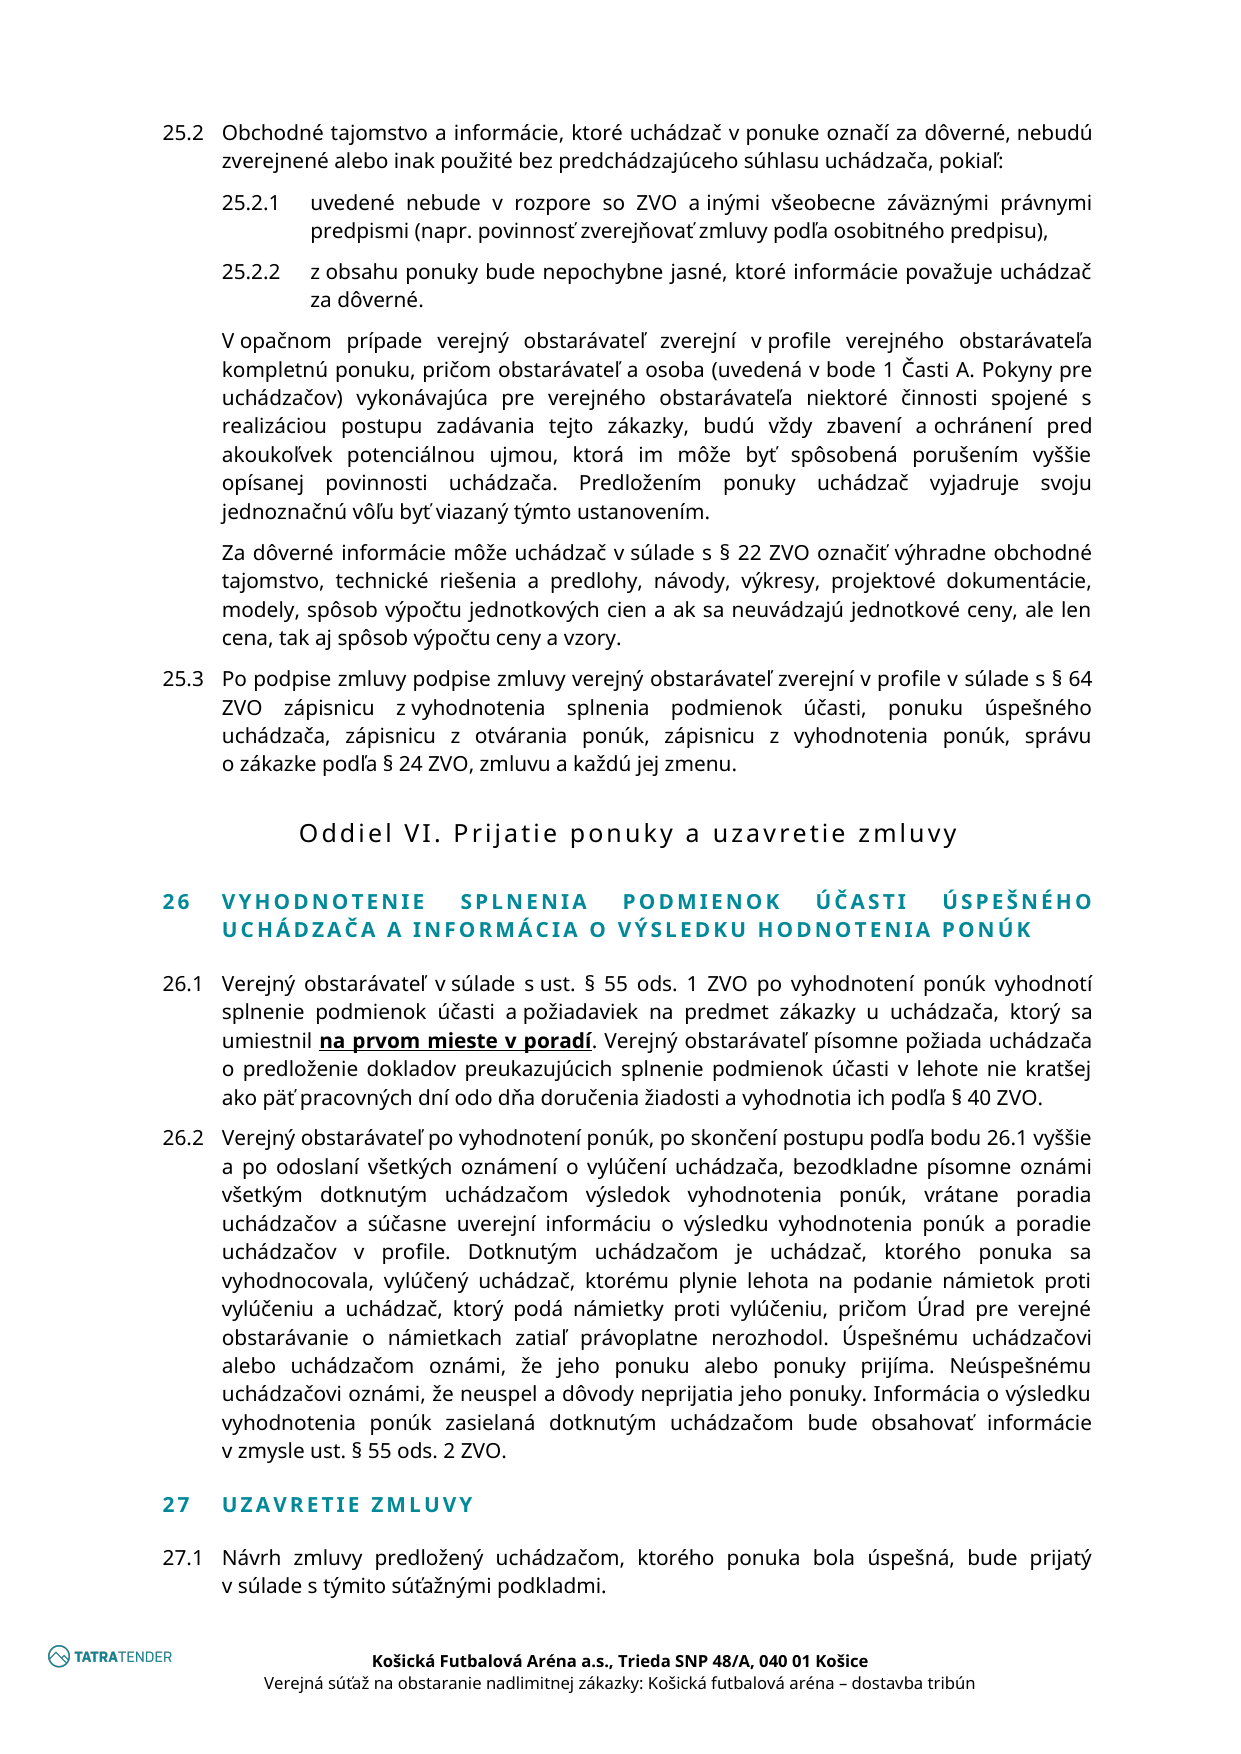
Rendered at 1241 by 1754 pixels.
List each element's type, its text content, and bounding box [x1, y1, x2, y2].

subtitle uvedené nebude v rozpore so ZVO a inými všeobecne záväznými právnymi predpismi (napr. povinnosť zverejňovať zmluvy podľa osobitného predpisu), [222, 188, 1093, 244]
text Vyhodnotenie splnenia podmienok účasti úspešného uchádzača a informácia o výsledku hodnotenia ponúk [162, 887, 1093, 944]
text Oddiel VI. Prijatie ponuky a uzavretie zmluvy [162, 815, 1093, 849]
subtitle Obchodné tajomstvo a informácie, ktoré uchádzač v ponuke označí za dôverné, nebudú zverejnené alebo inak použité bez predchádzajúceho súhlasu uchádzača, pokiaľ: [162, 118, 1093, 175]
subtitle Po podpise zmluvy podpise zmluvy verejný obstarávateľ zverejní v profile v súlade s § 64 ZVO zápisnicu z vyhodnotenia splnenia podmienok účasti, ponuku úspešného uchádzača, zápisnicu z otvárania ponúk, zápisnicu z vyhodnotenia ponúk, správu o zákazke podľa § 24 ZVO, zmluvu a každú jej zmenu. [162, 664, 1093, 778]
text V opačnom prípade verejný obstarávateľ zverejní v profile verejného obstarávateľa kompletnú ponuku, pričom obstarávateľ a osoba (uvedená v bode 1 Časti A. Pokyny pre uchádzačov) vykonávajúca pre verejného obstarávateľa niektoré činnosti spojené s realizáciou postupu zadávania tejto zákazky, budú vždy zbavení a ochránení pred akoukoľvek potenciálnou ujmou, ktorá im môže byť spôsobená porušením vyššie opísanej povinnosti uchádzača. Predložením ponuky uchádzač vyjadruje svoju jednoznačnú vôľu byť viazaný týmto ustanovením. [222, 326, 1093, 525]
subtitle z obsahu ponuky bude nepochybne jasné, ktoré informácie považuje uchádzač za dôverné. [222, 257, 1093, 314]
subtitle Verejný obstarávateľ po vyhodnotení ponúk, po skončení postupu podľa bodu 26.1 vyššie a po odoslaní všetkých oznámení o vylúčení uchádzača, bezodkladne písomne oznámi všetkým dotknutým uchádzačom výsledok vyhodnotenia ponúk, vrátane poradia uchádzačov a súčasne uverejní informáciu o výsledku vyhodnotenia ponúk a poradie uchádzačov v profile. Dotknutým uchádzačom je uchádzač, ktorého ponuka sa vyhodnocovala, vylúčený uchádzač, ktorému plynie lehota na podanie námietok proti vylúčeniu a uchádzač, ktorý podá námietky proti vylúčeniu, pričom Úrad pre verejné obstarávanie o námietkach zatiaľ právoplatne nerozhodol. Úspešnému uchádzačovi alebo uchádzačom oznámi, že jeho ponuku alebo ponuky prijíma. Neúspešnému uchádzačovi oznámi, že neuspel a dôvody neprijatia jeho ponuky. Informácia o výsledku vyhodnotenia ponúk zasielaná dotknutým uchádzačom bude obsahovať informácie v zmysle ust. § 55 ods. 2 ZVO. [162, 1123, 1093, 1465]
text Uzavretie zmluvy [162, 1490, 1093, 1518]
text Za dôverné informácie môže uchádzač v súlade s § 22 ZVO označiť výhradne obchodné tajomstvo, technické riešenia a predlohy, návody, výkresy, projektové dokumentácie, modely, spôsob výpočtu jednotkových cien a ak sa neuvádzajú jednotkové ceny, ale len cena, tak aj spôsob výpočtu ceny a vzory. [222, 538, 1093, 652]
picture [42, 1634, 182, 1677]
subtitle Návrh zmluvy predložený uchádzačom, ktorého ponuka bola úspešná, bude prijatý v súlade s týmito súťažnými podkladmi. [162, 1543, 1093, 1600]
subtitle Verejný obstarávateľ v súlade s ust. § 55 ods. 1 ZVO po vyhodnotení ponúk vyhodnotí splnenie podmienok účasti a požiadaviek na predmet zákazky u uchádzača, ktorý sa umiestnil na prvom mieste v poradí. Verejný obstarávateľ písomne požiada uchádzača o predloženie dokladov preukazujúcich splnenie podmienok účasti v lehote nie kratšej ako päť pracovných dní odo dňa doručenia žiadosti a vyhodnotia ich podľa § 40 ZVO. [162, 969, 1093, 1111]
